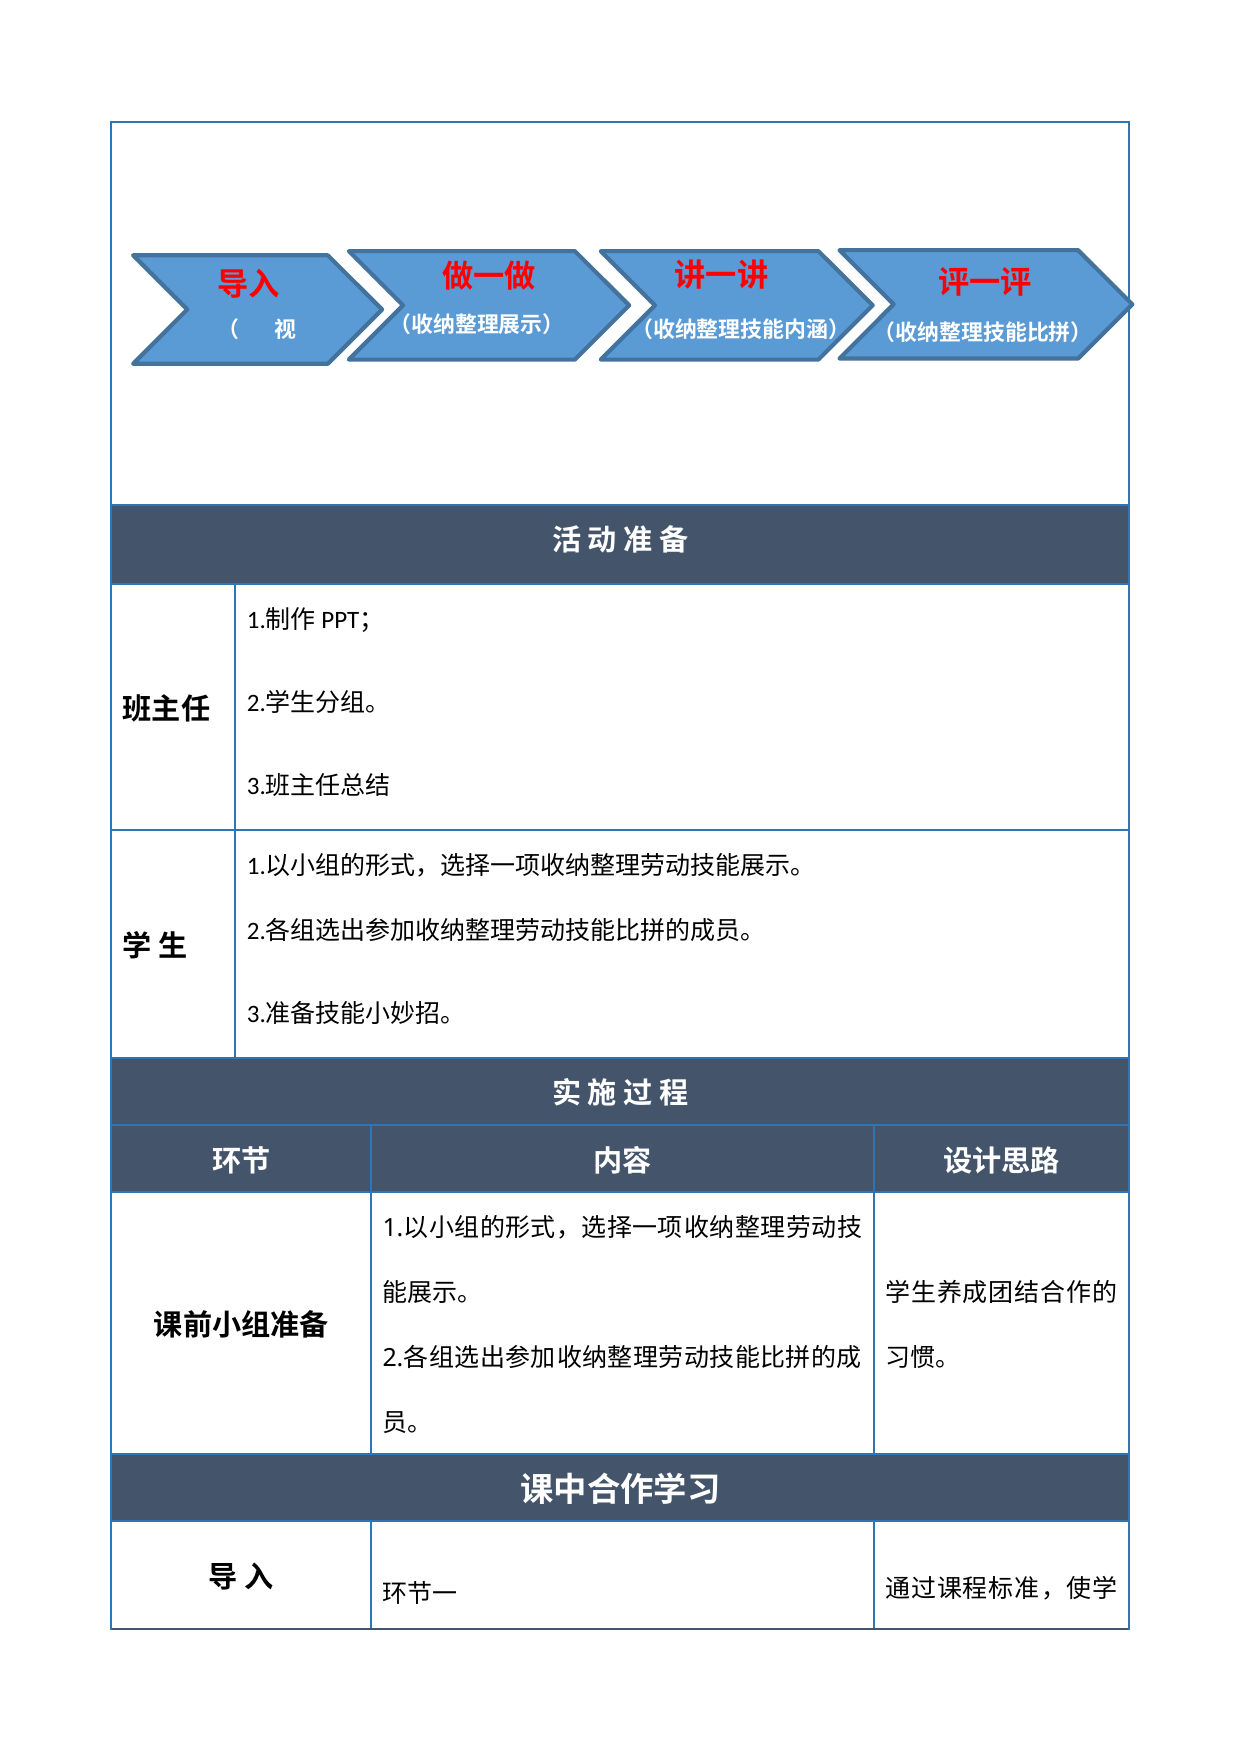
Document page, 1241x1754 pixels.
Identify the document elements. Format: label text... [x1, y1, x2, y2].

table_cell 1.以小组的形式，选择一项收纳整理劳动技能展示。 2.各组选出参加收纳整理劳动技能比拼的成员。 3.准备技能小妙招。 [236, 831, 1128, 1057]
table_cell 实 施 过 程 [112, 1059, 1128, 1124]
table_cell 环节 [112, 1126, 370, 1191]
table_cell 课中合作学习 [112, 1455, 1128, 1520]
table_cell 学 生 [112, 831, 234, 1057]
table_cell 课前小组准备 [112, 1193, 370, 1453]
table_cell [875, 1522, 1128, 1628]
table_cell [112, 123, 1128, 503]
table_cell 班主任 [112, 585, 234, 829]
table_cell 设计思路 [875, 1126, 1128, 1191]
table_cell 内容 [372, 1126, 873, 1191]
table_cell 导 入 [112, 1522, 370, 1628]
table_cell 1.以小组的形式，选择一项收纳整理劳动技能展示。 2.各组选出参加收纳整理劳动技能比拼的成员。 [372, 1193, 873, 1453]
table_cell 1.制作 PPT； 2.学生分组。 3.班主任总结 [236, 585, 1128, 829]
table_cell 活 动 准 备 [112, 506, 1128, 583]
table_cell 学生养成团结合作的习惯。 [875, 1193, 1128, 1453]
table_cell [372, 1522, 873, 1628]
